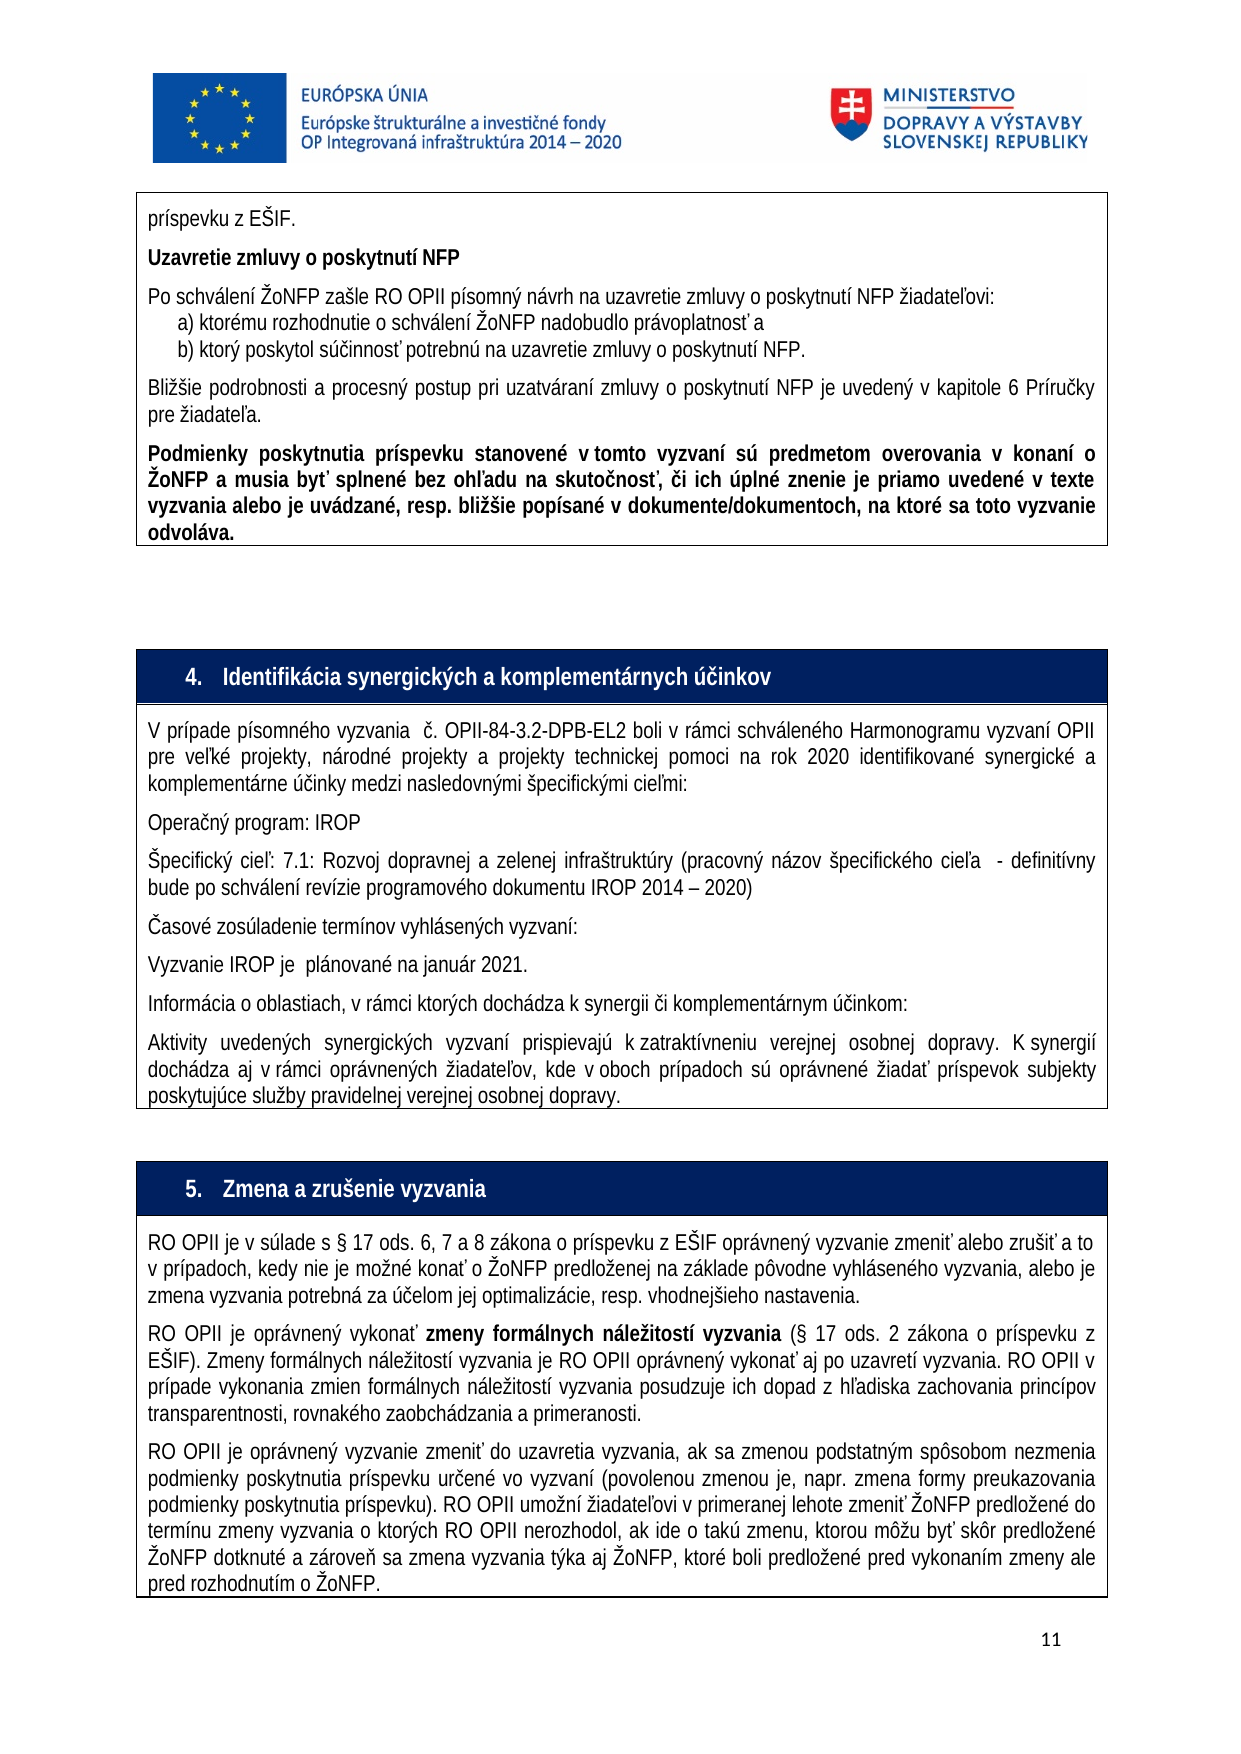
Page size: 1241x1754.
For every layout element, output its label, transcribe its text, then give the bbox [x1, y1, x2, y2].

table_header Identifikácia synergických a komplementárnych účinkov [137, 650, 1107, 703]
table_header Zmena a zrušenie vyzvania [137, 1162, 1107, 1215]
picture [152, 73, 1088, 163]
table_cell V prípade písomného vyzvania č. OPII-84-3.2-DPB-EL2 boli v rámci schváleného Harmonogramu vyzvaní OPII pre veľké projekty, národné projekty a projekty technickej pomoci na rok 2020 identifikované synergické a komplementárne účinky medzi nasledovnými špecifickými cieľmi: Operačný program: IROP Špecifický cieľ: 7.1: Rozvoj dopravnej a zelenej infraštruktúry (pracovný názov špecifického cieľa - definitívny bude po schválení revízie programového dokumentu IROP 2014 – 2020) Časové zosúladenie termínov vyhlásených vyzvaní: Vyzvanie IROP je plánované na január 2021. Informácia o oblastiach, v rámci ktorých dochádza k synergii či komplementárnym účinkom: Aktivity uvedených synergických vyzvaní prispievajú k zatraktívneniu verejnej osobnej dopravy. K synergií dochádza aj v rámci oprávnených žiadateľov, kde v oboch prípadoch sú oprávnené žiadať príspevok subjekty poskytujúce služby pravidelnej verejnej osobnej dopravy. [137, 705, 1107, 1108]
